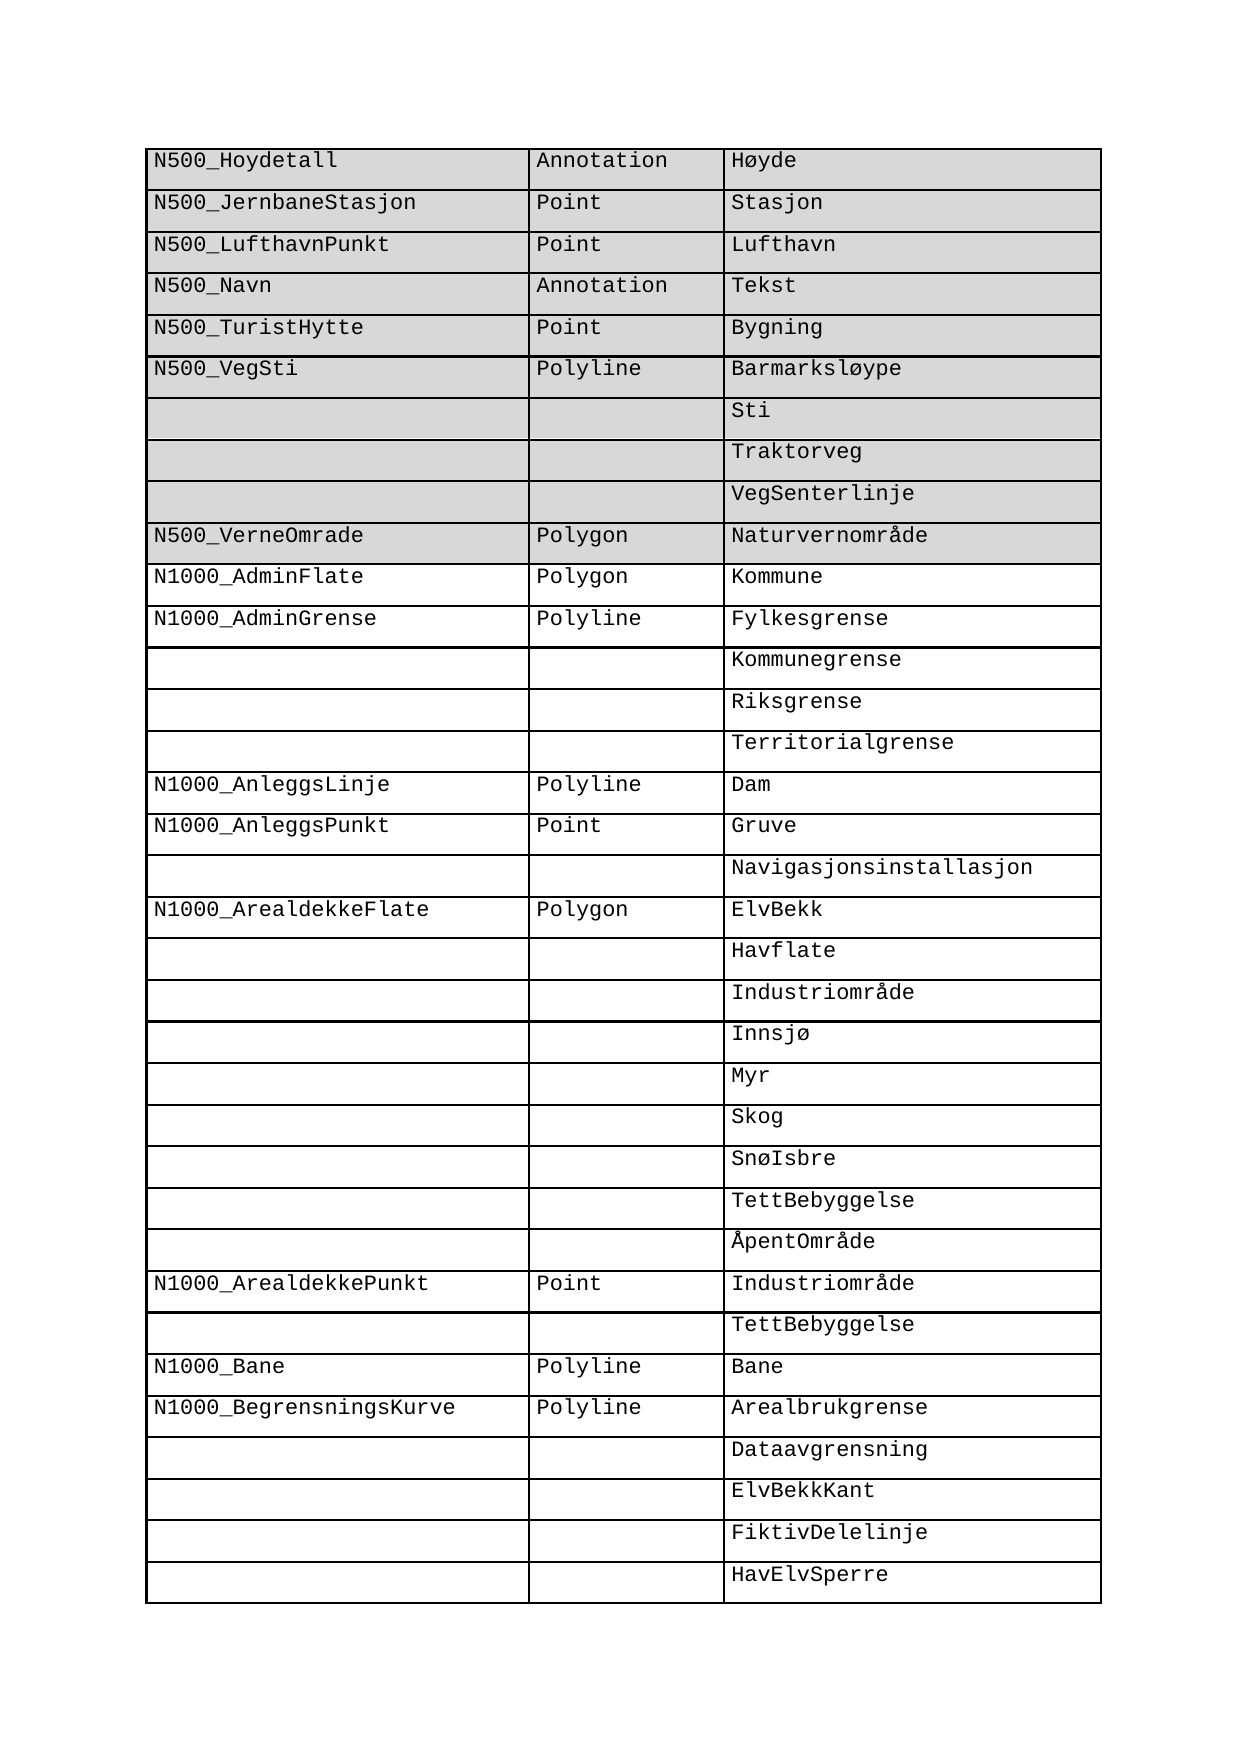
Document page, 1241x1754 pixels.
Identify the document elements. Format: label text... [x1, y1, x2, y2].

table_cell Polygon [530, 565, 723, 605]
table_cell [148, 1480, 528, 1519]
table_cell Skog [725, 1106, 1100, 1145]
table_cell [148, 939, 528, 979]
table_cell Dam [725, 773, 1100, 813]
table_cell [530, 1521, 723, 1561]
table_cell N500_VerneOmrade [148, 524, 528, 563]
table_cell Navigasjonsinstallasjon [725, 856, 1100, 896]
table_cell N500_Hoydetall [148, 150, 528, 189]
table_cell N500_Navn [148, 274, 528, 314]
table_cell Barmarksløype [725, 358, 1100, 397]
table_cell Innsjø [725, 1023, 1100, 1062]
table_cell SnøIsbre [725, 1147, 1100, 1187]
table_cell [148, 1230, 528, 1270]
table_cell [148, 441, 528, 480]
table_cell [530, 1147, 723, 1187]
table_cell Point [530, 815, 723, 854]
table_cell [148, 1064, 528, 1103]
table_cell [148, 399, 528, 438]
table_cell [530, 1106, 723, 1145]
table_cell Polygon [530, 898, 723, 937]
table_cell Fylkesgrense [725, 607, 1100, 646]
table_cell Point [530, 316, 723, 355]
table_cell [148, 482, 528, 522]
table_cell [148, 1563, 528, 1602]
table_cell Bane [725, 1355, 1100, 1394]
table_cell [148, 1189, 528, 1228]
table_cell Høyde [725, 150, 1100, 189]
table_cell [530, 939, 723, 979]
table_cell Arealbrukgrense [725, 1397, 1100, 1436]
table_cell Sti [725, 399, 1100, 438]
table_cell Annotation [530, 274, 723, 314]
table_cell Bygning [725, 316, 1100, 355]
table_cell N500_JernbaneStasjon [148, 191, 528, 231]
table_cell Stasjon [725, 191, 1100, 231]
table_cell Polyline [530, 1397, 723, 1436]
table_cell TettBebyggelse [725, 1314, 1100, 1353]
table_cell [530, 856, 723, 896]
table_cell ElvBekkKant [725, 1480, 1100, 1519]
table_cell Kommune [725, 565, 1100, 605]
table_cell Territorialgrense [725, 732, 1100, 771]
table_cell [530, 690, 723, 729]
table_cell N500_LufthavnPunkt [148, 233, 528, 272]
table_cell Lufthavn [725, 233, 1100, 272]
table_cell N1000_ArealdekkeFlate [148, 898, 528, 937]
table_cell N1000_BegrensningsKurve [148, 1397, 528, 1436]
table_cell N1000_AnleggsPunkt [148, 815, 528, 854]
table_cell ElvBekk [725, 898, 1100, 937]
table_cell [148, 1521, 528, 1561]
table_cell [530, 1314, 723, 1353]
table_cell [148, 856, 528, 896]
table_cell [148, 1106, 528, 1145]
table_cell [530, 732, 723, 771]
table_cell HavElvSperre [725, 1563, 1100, 1602]
table_cell Havflate [725, 939, 1100, 979]
table_cell Traktorveg [725, 441, 1100, 480]
table_cell Point [530, 191, 723, 231]
table_cell Gruve [725, 815, 1100, 854]
table_cell [530, 441, 723, 480]
table_cell N1000_ArealdekkePunkt [148, 1272, 528, 1311]
table_cell [148, 1438, 528, 1478]
table_cell Polyline [530, 607, 723, 646]
table_cell Tekst [725, 274, 1100, 314]
table_cell N500_TuristHytte [148, 316, 528, 355]
table_cell Annotation [530, 150, 723, 189]
table_cell [530, 1064, 723, 1103]
table_cell [148, 1314, 528, 1353]
table_cell N1000_AdminGrense [148, 607, 528, 646]
table_cell ÅpentOmråde [725, 1230, 1100, 1270]
table_cell Myr [725, 1064, 1100, 1103]
table_cell N1000_AdminFlate [148, 565, 528, 605]
table_cell [148, 732, 528, 771]
table_cell N1000_AnleggsLinje [148, 773, 528, 813]
table_cell VegSenterlinje [725, 482, 1100, 522]
table_cell Polyline [530, 773, 723, 813]
table_cell FiktivDelelinje [725, 1521, 1100, 1561]
table_cell Polyline [530, 358, 723, 397]
table_cell Industriområde [725, 981, 1100, 1020]
table_cell Naturvernområde [725, 524, 1100, 563]
table_cell [530, 1023, 723, 1062]
table_cell Industriområde [725, 1272, 1100, 1311]
table_cell [148, 1023, 528, 1062]
table_cell [530, 649, 723, 688]
table_cell Polygon [530, 524, 723, 563]
table_cell [148, 1147, 528, 1187]
table_cell Kommunegrense [725, 649, 1100, 688]
table_cell [148, 690, 528, 729]
table_cell [530, 1189, 723, 1228]
table_cell [530, 981, 723, 1020]
table_cell N1000_Bane [148, 1355, 528, 1394]
table_cell Dataavgrensning [725, 1438, 1100, 1478]
table_cell [148, 981, 528, 1020]
table_cell [530, 1563, 723, 1602]
table_cell Point [530, 1272, 723, 1311]
table_cell Riksgrense [725, 690, 1100, 729]
table_cell [530, 1438, 723, 1478]
table_cell [530, 482, 723, 522]
table_cell [530, 1230, 723, 1270]
table_cell N500_VegSti [148, 358, 528, 397]
table_cell Polyline [530, 1355, 723, 1394]
table_cell TettBebyggelse [725, 1189, 1100, 1228]
table_cell [148, 649, 528, 688]
table_cell Point [530, 233, 723, 272]
table_cell [530, 399, 723, 438]
table_cell [530, 1480, 723, 1519]
